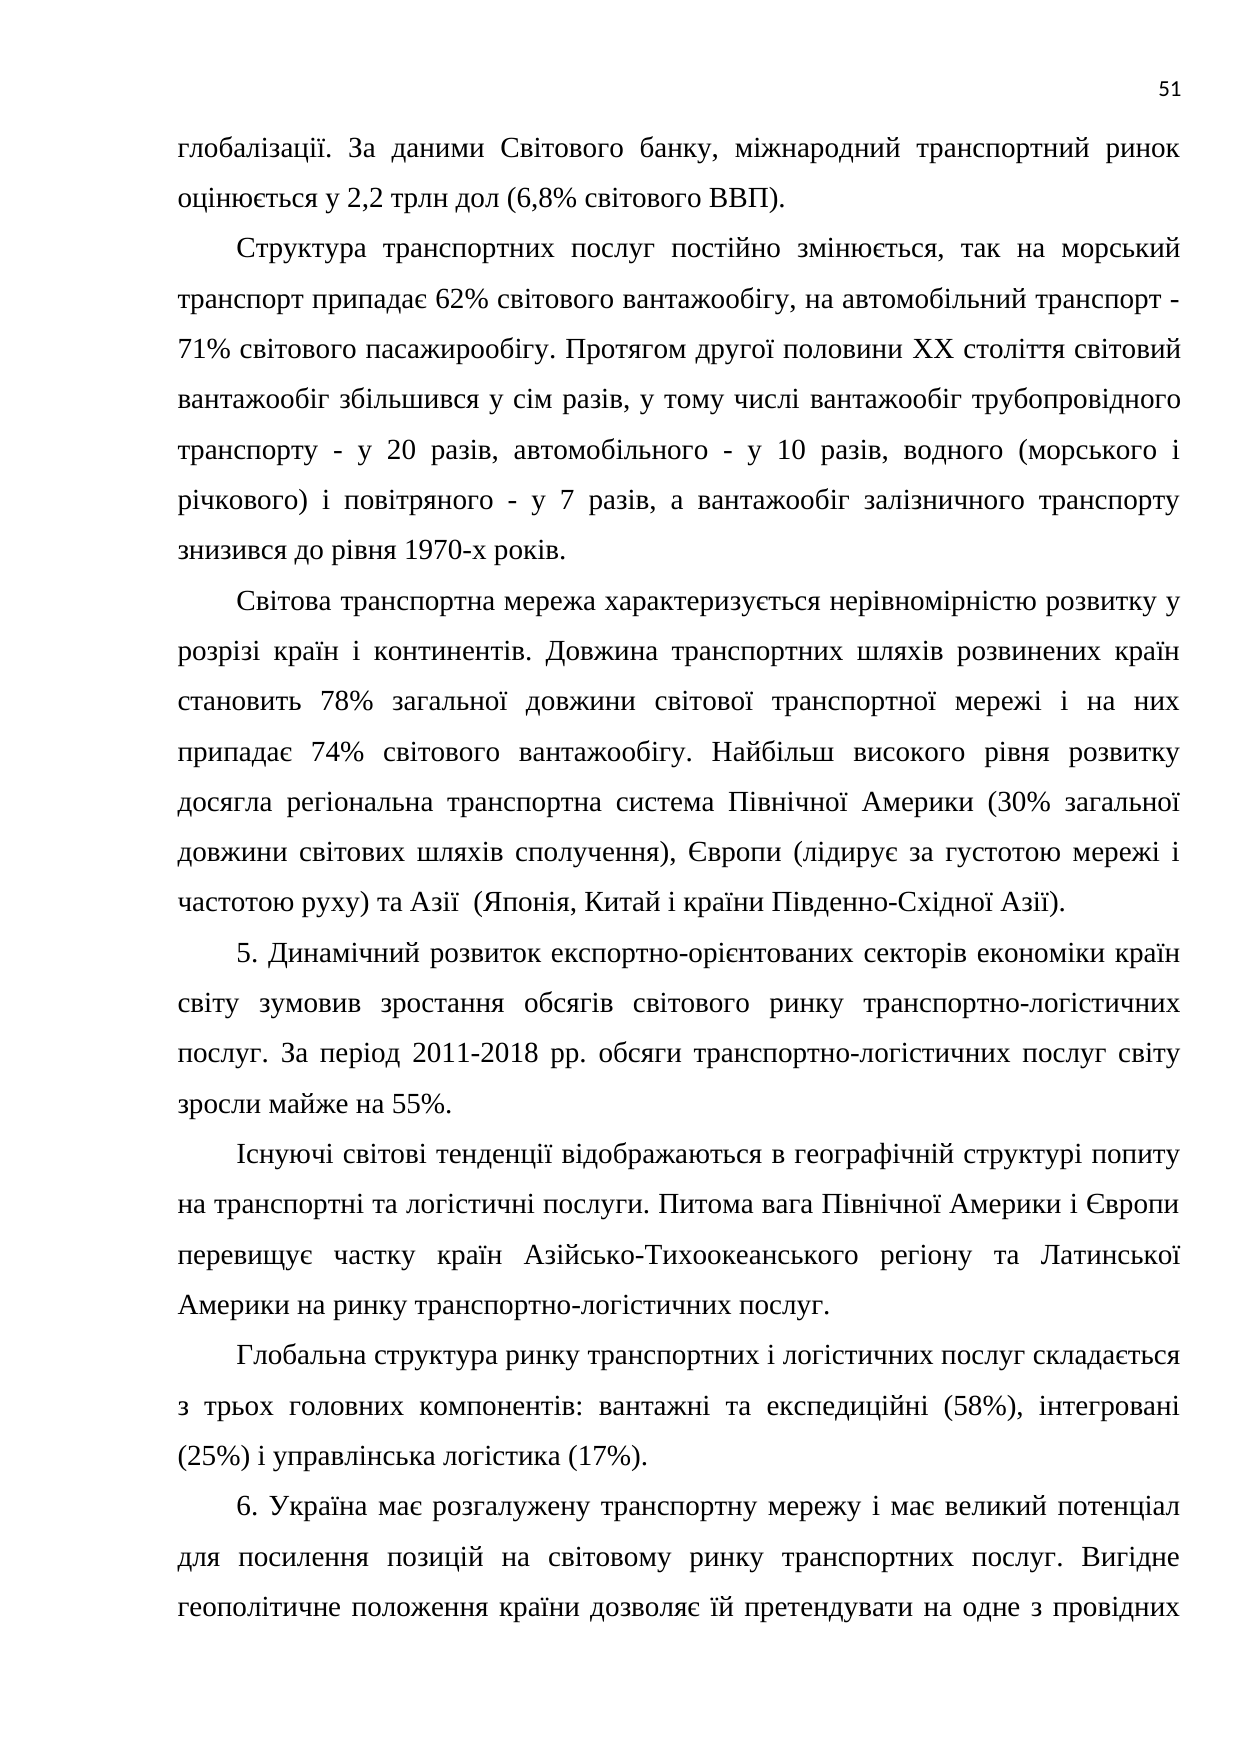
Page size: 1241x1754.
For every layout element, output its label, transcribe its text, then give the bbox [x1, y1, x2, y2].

text Існуючі світові тенденції відображаються в географічній структурі попиту на транспортні та логістичні послуги. Питома вага Північної Америки і Європи перевищує частку країн Азійсько-Тихоокеанського регіону та Латинської Америки на ринку транспортно-логістичних послуг. [177, 1136, 1181, 1321]
text Світова транспортна мережа характеризується нерівномірністю розвитку у розрізі країн і континентів. Довжина транспортних шляхів розвинених країн становить 78% загальної довжини світової транспортної мережі і на них припадає 74% світового вантажообігу. Найбільш високого рівня розвитку досягла регіональна транспортна система Північної Америки (30% загальної довжини світових шляхів сполучення), Європи (лідирує за густотою мережі і частотою руху) та Азії (Японія, Китай і країни Південно-Східної Азії). [177, 583, 1181, 918]
text 5. Динамічний розвиток експортно-орієнтованих секторів економіки країн світу зумовив зростання обсягів світового ринку транспортно-логістичних послуг. За період 2011-2018 рр. обсяги транспортно-логістичних послуг світу зросли майже на 55%. [177, 935, 1181, 1119]
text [177, 1488, 1181, 1622]
text Глобальна структура ринку транспортних і логістичних послуг складається з трьох головних компонентів: вантажні та експедиційні (58%), інтегровані (25%) і управлінська логістика (17%). [177, 1337, 1181, 1472]
text Структура транспортних послуг постійно змінюється, так на морський транспорт припадає 62% світового вантажообігу, на автомобільний транспорт - 71% світового пасажирообігу. Протягом другої половини ХХ століття світовий вантажообіг збільшився у сім разів, у тому числі вантажообіг трубопровідного транспорту - у 20 разів, автомобільного - у 10 разів, водного (морського і річкового) і повітряного - у 7 разів, а вантажообіг залізничного транспорту знизився до рівня 1970-х років. [177, 231, 1181, 566]
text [177, 130, 1181, 214]
